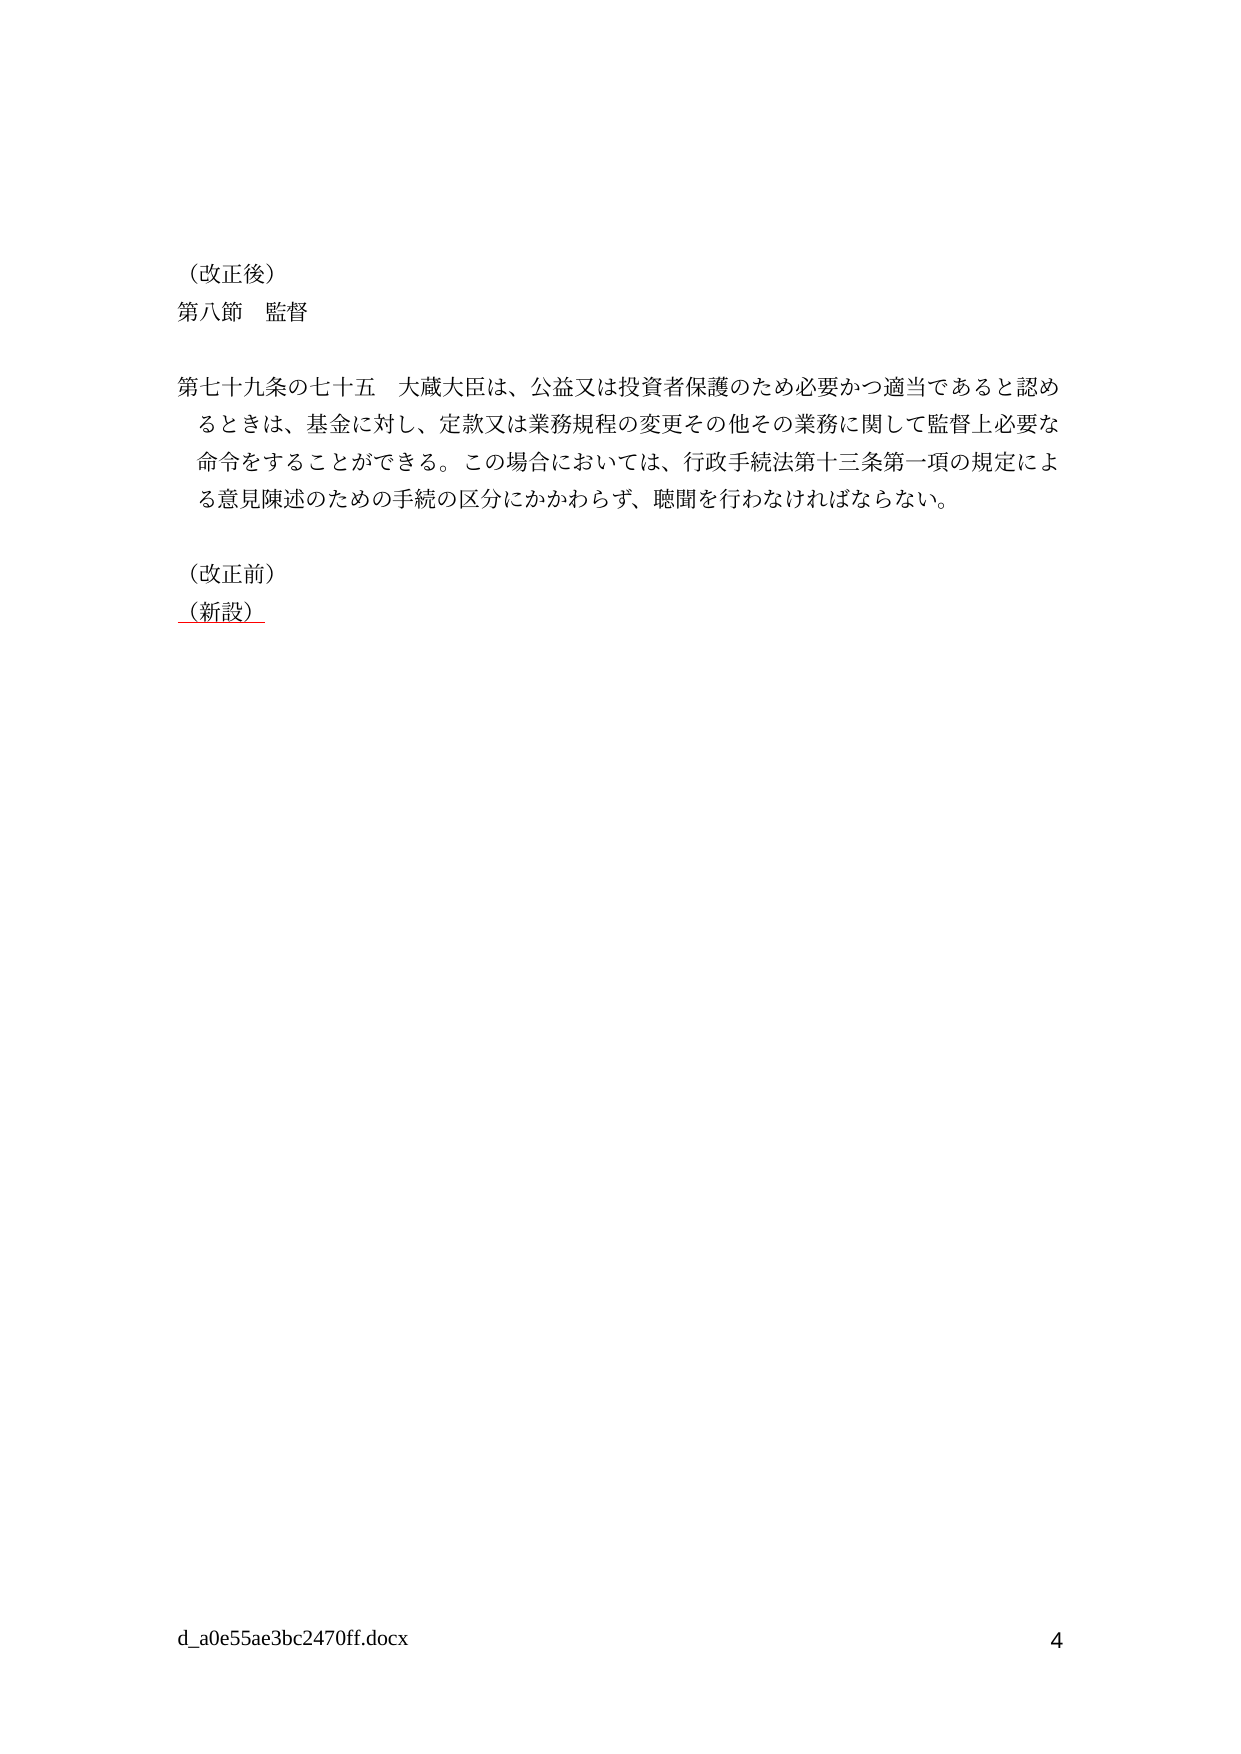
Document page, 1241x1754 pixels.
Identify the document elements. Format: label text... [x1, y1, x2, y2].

text （改正前） [177, 554, 1063, 592]
text 第八節 監督 [177, 292, 1063, 329]
text （新設） [177, 592, 1063, 629]
text （改正後） [177, 254, 1063, 292]
